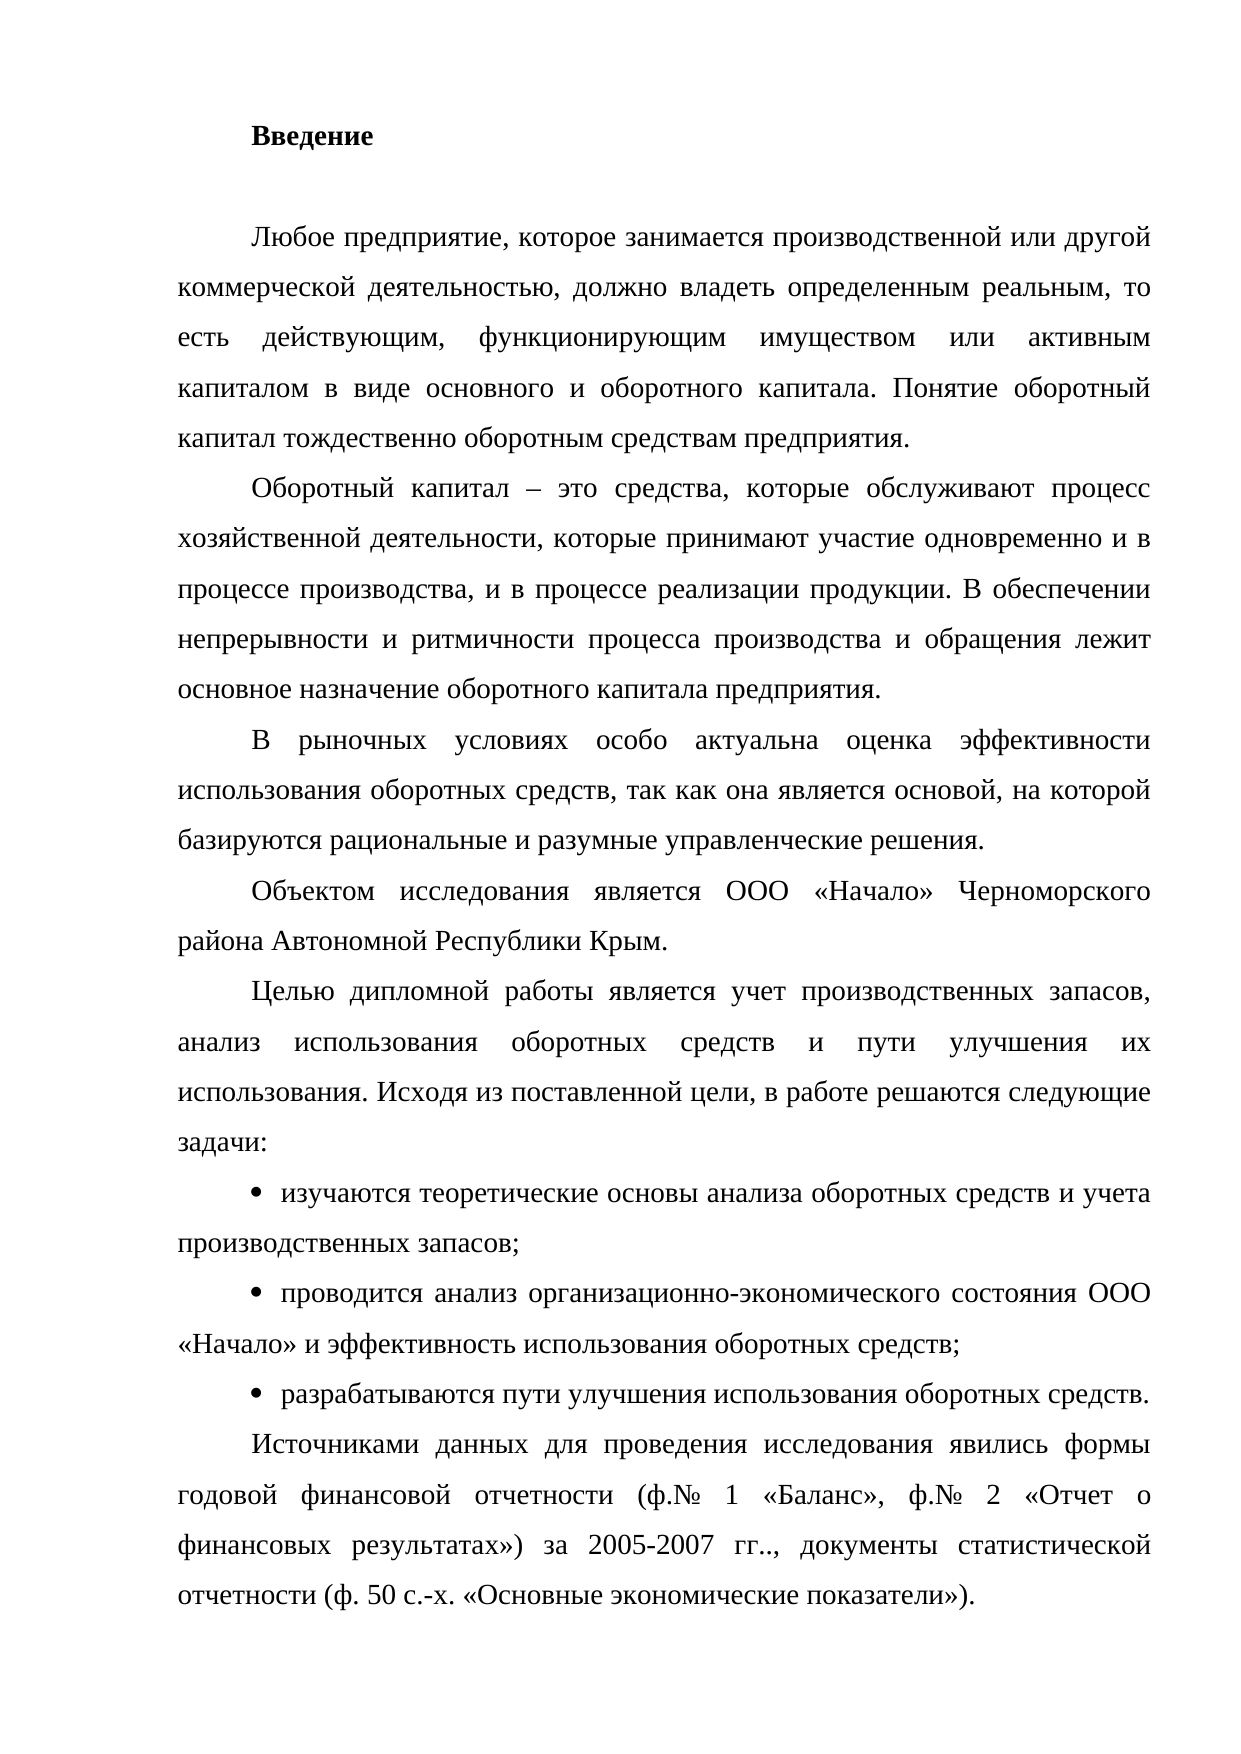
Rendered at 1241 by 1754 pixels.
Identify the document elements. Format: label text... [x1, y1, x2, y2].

text Целью дипломной работы является учет производственных запасов, анализ использования оборотных средств и пути улучшения их использования. Исходя из поставленной цели, в работе решаются следующие задачи: [177, 973, 1152, 1158]
text Источниками данных для проведения исследования явились формы годовой финансовой отчетности (ф.№ 1 «Баланс», ф.№ 2 «Отчет о финансовых результатах») за 2005-2007 гг.., документы статистической отчетности (ф. 50 с.-х. «Основные экономические показатели»). [177, 1427, 1152, 1611]
text Любое предприятие, которое занимается производственной или другой коммерческой деятельностью, должно владеть определенным реальным, то есть действующим, функционирующим имуществом или активным капиталом в виде основного и оборотного капитала. Понятие оборотный капитал тождественно оборотным средствам предприятия. [177, 219, 1152, 453]
list проводится анализ организационно-экономического состояния ООО «Начало» и эффективность использования оборотных средств; [177, 1275, 1152, 1359]
text В рыночных условиях особо актуальна оценка эффективности использования оборотных средств, так как она является основой, на которой базируются рациональные и разумные управленческие решения. [177, 722, 1152, 856]
list разрабатываются пути улучшения использования оборотных средств. [177, 1376, 1152, 1410]
text Объектом исследования является ООО «Начало» Черноморского района Автономной Республики Крым. [177, 873, 1152, 957]
text Введение [177, 118, 1152, 152]
list изучаются теоретические основы анализа оборотных средств и учета производственных запасов; [177, 1175, 1152, 1259]
text Оборотный капитал – это средства, которые обслуживают процесс хозяйственной деятельности, которые принимают участие одновременно и в процессе производства, и в процессе реализации продукции. В обеспечении непрерывности и ритмичности процесса производства и обращения лежит основное назначение оборотного капитала предприятия. [177, 470, 1152, 705]
